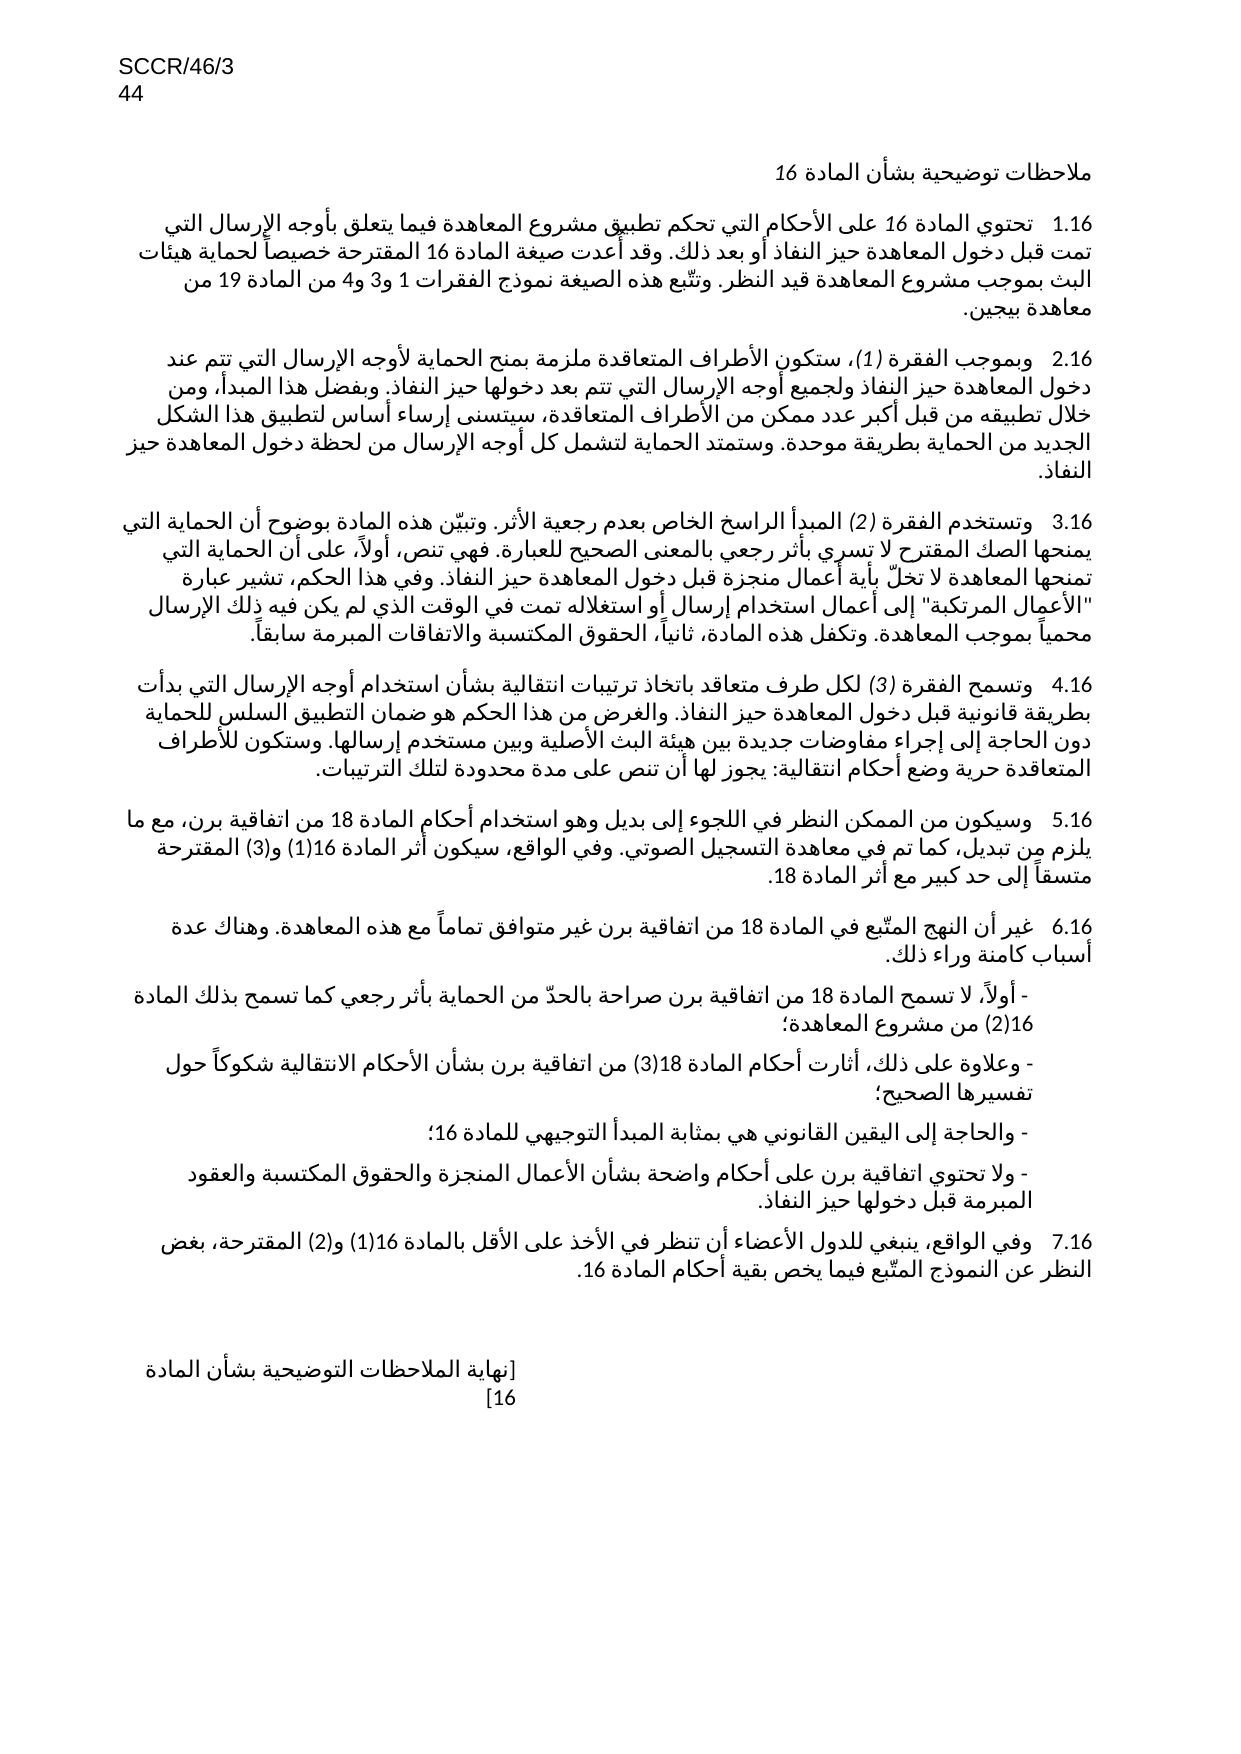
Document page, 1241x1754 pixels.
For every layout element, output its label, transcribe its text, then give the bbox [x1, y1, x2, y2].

text [نهاية الملاحظات التوضيحية بشأن المادة 16] [118, 1355, 516, 1411]
text 4.16 وتسمح الفقرة (3) لكل طرف متعاقد باتخاذ ترتيبات انتقالية بشأن استخدام أوجه الإرسال التي بدأت بطريقة قانونية قبل دخول المعاهدة حيز النفاذ. والغرض من هذا الحكم هو ضمان التطبيق السلس للحماية دون الحاجة إلى إجراء مفاوضات جديدة بين هيئة البث الأصلية وبين مستخدم إرسالها. وستكون للأطراف المتعاقدة حرية وضع أحكام انتقالية: يجوز لها أن تنص على مدة محدودة لتلك الترتيبات. [118, 671, 1092, 783]
text ملاحظات توضيحية بشأن المادة 16 [118, 158, 1092, 187]
text 5.16 وسيكون من الممكن النظر في اللجوء إلى بديل وهو استخدام أحكام المادة 18 من اتفاقية برن، مع ما يلزم من تبديل، كما تم في معاهدة التسجيل الصوتي. وفي الواقع، سيكون أثر المادة 16(1) و(3) المقترحة متسقاً إلى حد كبير مع أثر المادة 18. [118, 806, 1092, 889]
text 7.16 وفي الواقع، ينبغي للدول الأعضاء أن تنظر في الأخذ على الأقل بالمادة 16(1) و(2) المقترحة، بغض النظر عن النموذج المتّبع فيما يخص بقية أحكام المادة 16. [118, 1227, 1092, 1283]
text 2.16 وبموجب الفقرة (1)، ستكون الأطراف المتعاقدة ملزمة بمنح الحماية لأوجه الإرسال التي تتم عند دخول المعاهدة حيز النفاذ ولجميع أوجه الإرسال التي تتم بعد دخولها حيز النفاذ. وبفضل هذا المبدأ، ومن خلال تطبيقه من قبل أكبر عدد ممكن من الأطراف المتعاقدة، سيتسنى إرساء أساس لتطبيق هذا الشكل الجديد من الحماية بطريقة موحدة. وستمتد الحماية لتشمل كل أوجه الإرسال من لحظة دخول المعاهدة حيز النفاذ. [118, 344, 1092, 484]
text 1.16 تحتوي المادة 16 على الأحكام التي تحكم تطبيق مشروع المعاهدة فيما يتعلق بأوجه الإرسال التي تمت قبل دخول المعاهدة حيز النفاذ أو بعد ذلك. وقد أُعدت صيغة المادة 16 المقترحة خصيصاً لحماية هيئات البث بموجب مشروع المعاهدة قيد النظر. وتتّبع هذه الصيغة نموذج الفقرات 1 و3 و4 من المادة 19 من معاهدة بيجين. [118, 209, 1092, 322]
text - وعلاوة على ذلك، أثارت أحكام المادة 18(3) من اتفاقية برن بشأن الأحكام الانتقالية شكوكاً حول تفسيرها الصحيح؛ [118, 1049, 1033, 1106]
text - والحاجة إلى اليقين القانوني هي بمثابة المبدأ التوجيهي للمادة 16؛ [118, 1118, 1033, 1146]
text - ولا تحتوي اتفاقية برن على أحكام واضحة بشأن الأعمال المنجزة والحقوق المكتسبة والعقود المبرمة قبل دخولها حيز النفاذ. [118, 1159, 1033, 1215]
text 6.16 غير أن النهج المتّبع في المادة 18 من اتفاقية برن غير متوافق تماماً مع هذه المعاهدة. وهناك عدة أسباب كامنة وراء ذلك. [118, 912, 1092, 968]
text - أولاً، لا تسمح المادة 18 من اتفاقية برن صراحة بالحدّ من الحماية بأثر رجعي كما تسمح بذلك المادة 16(2) من مشروع المعاهدة؛ [118, 981, 1033, 1037]
text 3.16 وتستخدم الفقرة (2) المبدأ الراسخ الخاص بعدم رجعية الأثر. وتبيّن هذه المادة بوضوح أن الحماية التي يمنحها الصك المقترح لا تسري بأثر رجعي بالمعنى الصحيح للعبارة. فهي تنص، أولاً، على أن الحماية التي تمنحها المعاهدة لا تخلّ بأية أعمال منجزة قبل دخول المعاهدة حيز النفاذ. وفي هذا الحكم، تشير عبارة "الأعمال المرتكبة" إلى أعمال استخدام إرسال أو استغلاله تمت في الوقت الذي لم يكن فيه ذلك الإرسال محمياً بموجب المعاهدة. وتكفل هذه المادة، ثانياً، الحقوق المكتسبة والاتفاقات المبرمة سابقاً. [118, 507, 1092, 648]
